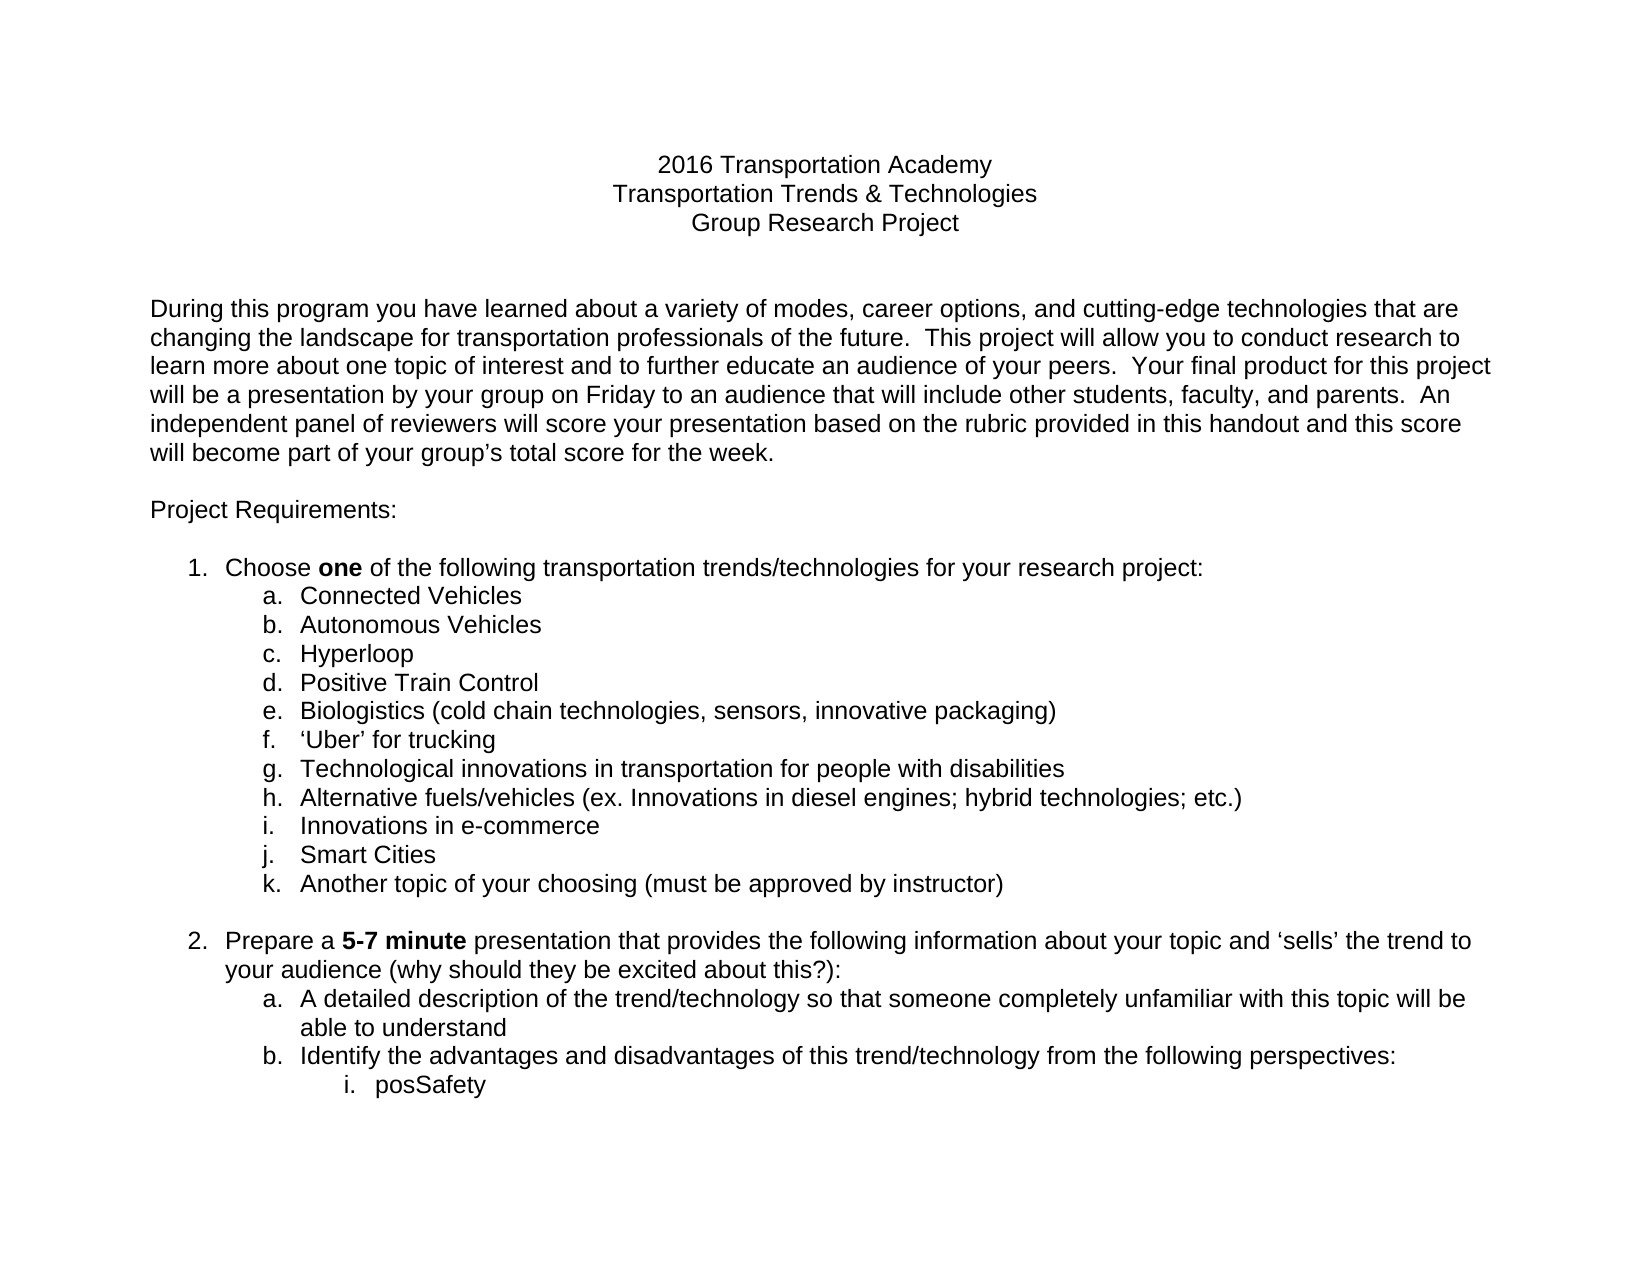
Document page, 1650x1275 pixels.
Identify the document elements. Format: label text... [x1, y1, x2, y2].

text During this program you have learned about a variety of modes, career options, and cutting-edge technologies that are changing the landscape for transportation professionals of the future. This project will allow you to conduct research to learn more about one topic of interest and to further educate an audience of your peers. Your final product for this project will be a presentation by your group on Friday to an audience that will include other students, faculty, and parents. An independent panel of reviewers will score your presentation based on the rubric provided in this handout and this score will become part of your group’s total score for the week. [150, 294, 1500, 466]
list Hyperloop [262, 639, 1500, 667]
list Another topic of your choosing (must be approved by instructor) [262, 869, 1500, 897]
list Biologistics (cold chain technologies, sensors, innovative packaging) [262, 696, 1500, 725]
list Identify the advantages and disadvantages of this trend/technology from the following perspectives: [262, 1041, 1500, 1070]
text Group Research Project [150, 207, 1500, 236]
text 2016 Transportation Academy [150, 150, 1500, 179]
list Prepare a 5-7 minute presentation that provides the following information about your topic and ‘sells’ the trend to your audience (why should they be excited about this?): [187, 926, 1500, 984]
list Choose one of the following transportation trends/technologies for your research project: [187, 552, 1500, 581]
list Innovations in e-commerce [262, 811, 1500, 840]
list Autonomous Vehicles [262, 610, 1500, 639]
text Project Requirements: [150, 495, 1500, 524]
list Connected Vehicles [262, 581, 1500, 610]
list ‘Uber’ for trucking [262, 725, 1500, 754]
list A detailed description of the trend/technology so that someone completely unfamiliar with this topic will be able to understand [262, 984, 1500, 1041]
text Transportation Trends & Technologies [150, 179, 1500, 207]
list Technological innovations in transportation for people with disabilities [262, 754, 1500, 782]
list posSafety [356, 1070, 1500, 1099]
list Positive Train Control [262, 667, 1500, 696]
list Smart Cities [262, 840, 1500, 869]
list Alternative fuels/vehicles (ex. Innovations in diesel engines; hybrid technologies; etc.) [262, 782, 1500, 811]
